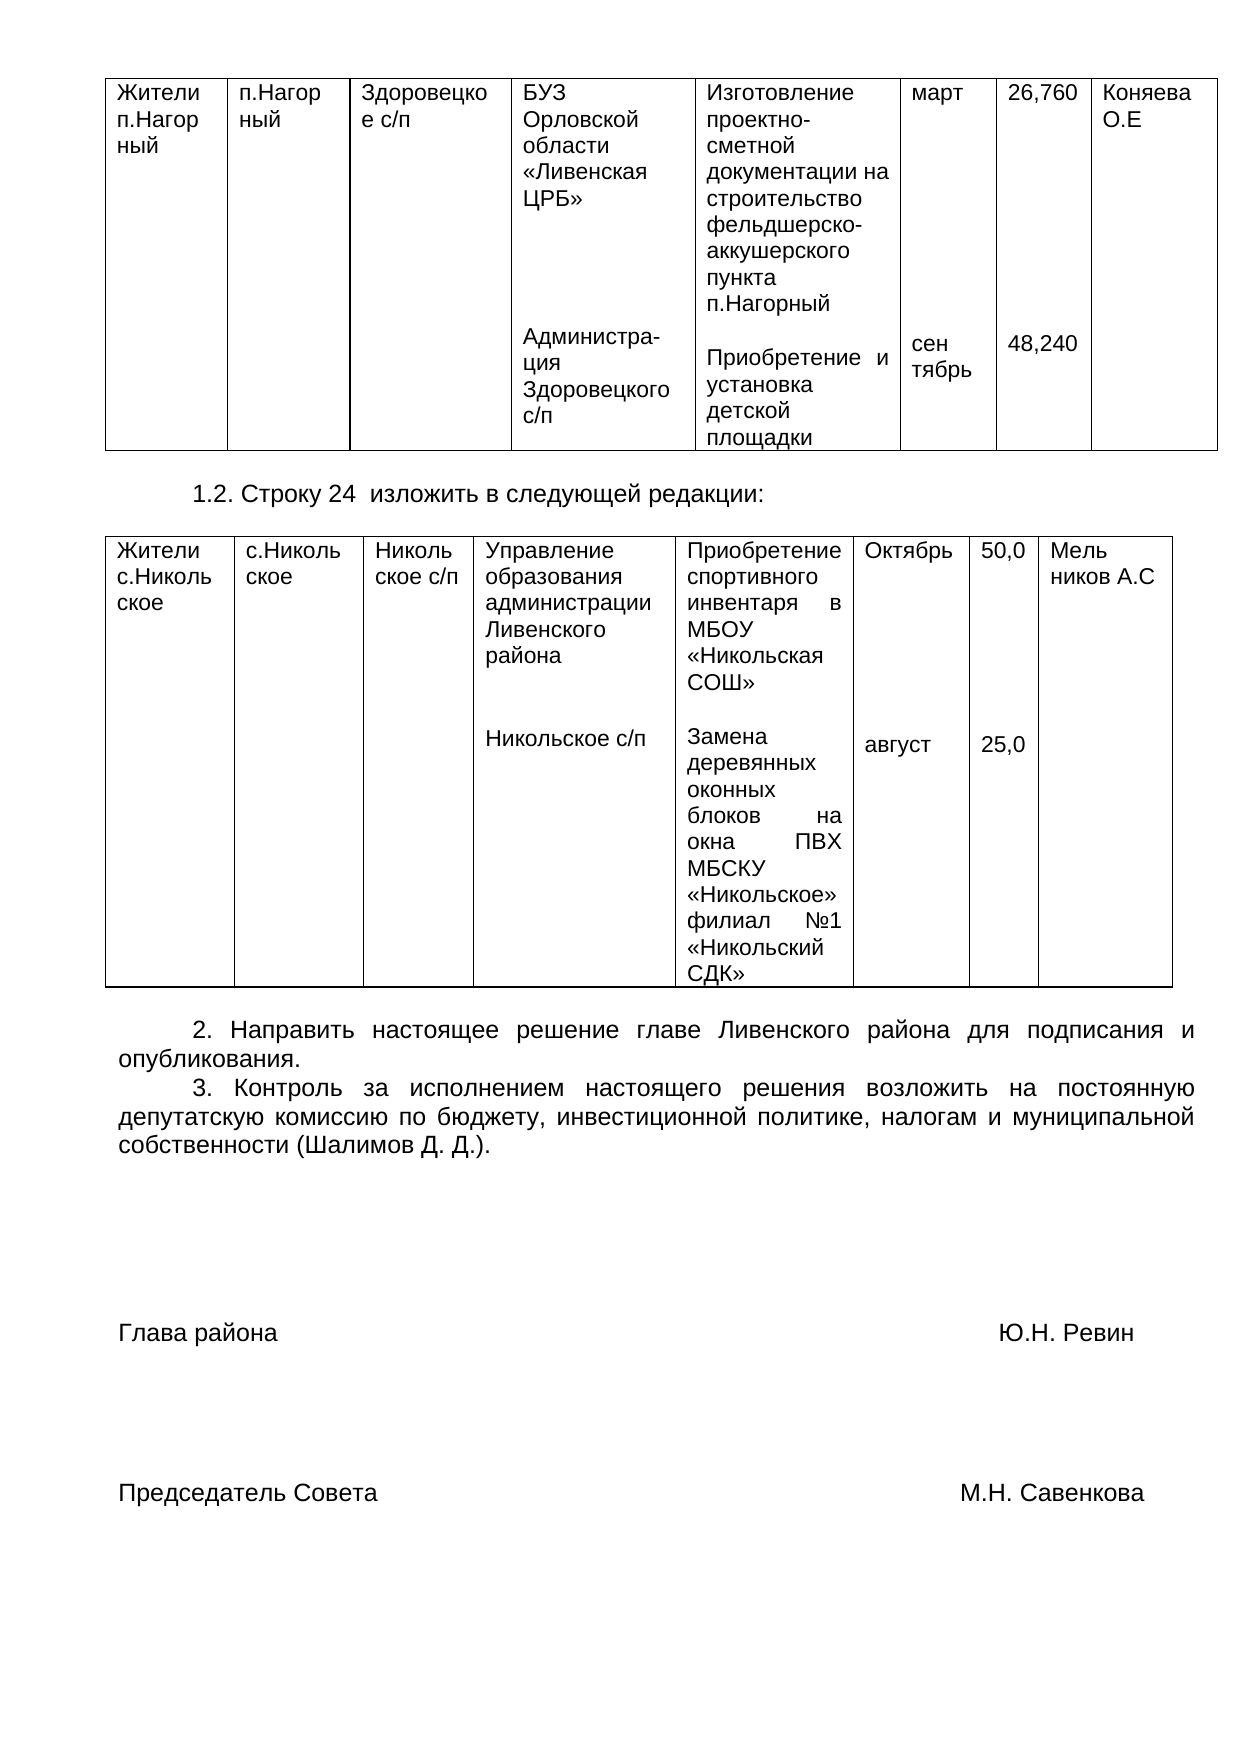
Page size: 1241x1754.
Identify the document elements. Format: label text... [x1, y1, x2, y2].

table_header Здоровецкое с/п [351, 79, 511, 450]
table_header с.Николь ское [235, 537, 363, 986]
table_header 50,0 25,0 [970, 537, 1038, 986]
text Глава района Ю.Н. Ревин [118, 1318, 1196, 1347]
table_header Николь ское с/п [364, 537, 473, 986]
table_header Мель ников А.С [1039, 537, 1172, 986]
table_header 26,760 48,240 [997, 79, 1091, 450]
table_header Управление образования администрации Ливенского района Никольское с/п [474, 537, 675, 986]
table_header Жители п.Нагор ный [106, 79, 227, 450]
table_header Октябрь август [854, 537, 969, 986]
text 3. Контроль за исполнением настоящего решения возложить на постоянную депутатскую комиссию по бюджету, инвестиционной политике, налогам и муниципальной собственности (Шалимов Д. Д.). [118, 1073, 1196, 1159]
table_header Изготовление проектно-сметной документации на строительство фельдшерско-аккушерского пункта п.Нагорный Приобретение и установка детской площадки [696, 79, 900, 450]
table_header Жители с.Николь ское [106, 537, 234, 986]
table_header Коняева О.Е [1092, 79, 1217, 450]
table_header БУЗ Орловской области «Ливенская ЦРБ» Администра-ция Здоровецкого с/п [512, 79, 695, 450]
table_header Приобретение спортивного инвентаря в МБОУ «Никольская СОШ» Замена деревянных оконных блоков на окна ПВХ МБСКУ «Никольское» филиал №1 «Никольский СДК» [676, 537, 853, 986]
table_header п.Нагор ный [228, 79, 349, 450]
table_header март сен тябрь [901, 79, 996, 450]
text 1.2. Строку 24 изложить в следующей редакции: [118, 479, 1196, 508]
text 2. Направить настоящее решение главе Ливенского района для подписания и опубликования. [118, 1015, 1196, 1073]
text Председатель Совета М.Н. Савенкова [118, 1478, 1196, 1507]
